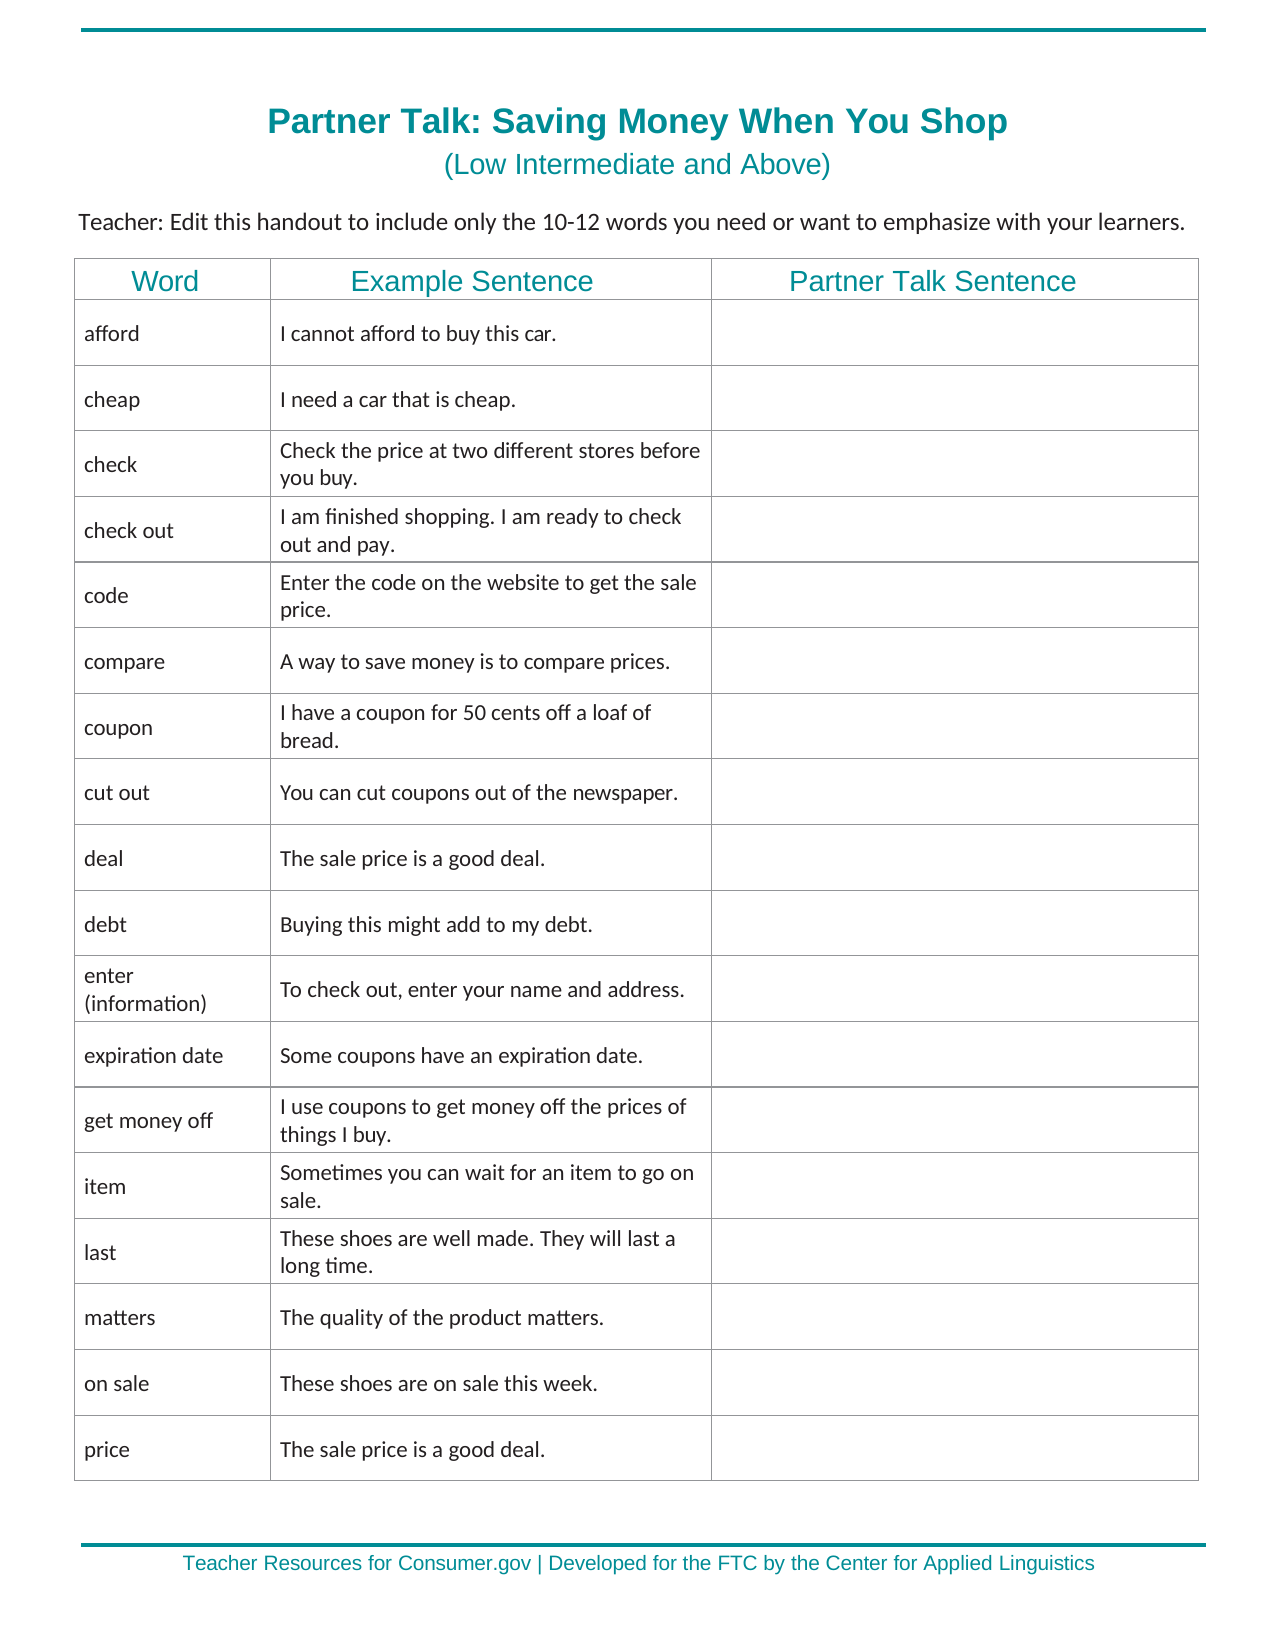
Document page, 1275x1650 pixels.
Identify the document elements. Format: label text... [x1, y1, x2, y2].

table_cell Buying this might add to my debt. [271, 891, 711, 955]
table_cell [712, 497, 1198, 561]
table_cell Some coupons have an expiration date. [271, 1022, 711, 1086]
table_cell The sale price is a good deal. [271, 1416, 711, 1480]
table_cell [712, 956, 1198, 1021]
table_cell debt [75, 891, 270, 955]
table_cell I use coupons to get money off the prices of things I buy. [271, 1088, 711, 1152]
table_cell item [75, 1153, 270, 1218]
table_cell Check the price at two different stores before you buy. [271, 431, 711, 496]
table_cell To check out, enter your name and address. [271, 956, 711, 1021]
table_cell deal [75, 825, 270, 889]
table_cell [712, 431, 1198, 496]
table_cell [712, 1219, 1198, 1283]
table_cell [712, 300, 1198, 364]
table_cell [712, 1416, 1198, 1480]
table_cell [712, 1022, 1198, 1086]
table_cell A way to save money is to compare prices. [271, 628, 711, 693]
table_cell get money off [75, 1088, 270, 1152]
table_cell [712, 563, 1198, 627]
table_cell These shoes are well made. They will last a long time. [271, 1219, 711, 1283]
text Teacher: Edit this handout to include only the 10-12 words you need or want to emphasize with your learners. [62, 206, 1201, 236]
table_cell price [75, 1416, 270, 1480]
table_cell [712, 628, 1198, 693]
table_cell [712, 1350, 1198, 1414]
table_cell Sometimes you can wait for an item to go on sale. [271, 1153, 711, 1218]
table_cell [712, 759, 1198, 824]
table_cell I am finished shopping. I am ready to check out and pay. [271, 497, 711, 561]
table_cell check out [75, 497, 270, 561]
table_cell check [75, 431, 270, 496]
table_cell These shoes are on sale this week. [271, 1350, 711, 1414]
table_cell I need a car that is cheap. [271, 366, 711, 430]
table_cell [712, 1088, 1198, 1152]
table_cell You can cut coupons out of the newspaper. [271, 759, 711, 824]
table_cell afford [75, 300, 270, 364]
table_cell last [75, 1219, 270, 1283]
text Partner Talk: Saving Money When You Shop [239, 100, 1035, 141]
table_cell [712, 1284, 1198, 1349]
table_cell [712, 1153, 1198, 1218]
table_cell [712, 891, 1198, 955]
table_cell Enter the code on the website to get the sale price. [271, 563, 711, 627]
table_cell on sale [75, 1350, 270, 1414]
table_cell compare [75, 628, 270, 693]
table_header Word [75, 259, 270, 299]
table_cell The quality of the product matters. [271, 1284, 711, 1349]
table_cell matters [75, 1284, 270, 1349]
table_cell enter (information) [75, 956, 270, 1021]
table_cell I have a coupon for 50 cents off a loaf of bread. [271, 694, 711, 758]
table_cell [712, 694, 1198, 758]
table_cell [712, 366, 1198, 430]
table_header Partner Talk Sentence [712, 259, 1198, 299]
table_cell cut out [75, 759, 270, 824]
table_cell coupon [75, 694, 270, 758]
table_cell I cannot afford to buy this car. [271, 300, 711, 364]
table_cell code [75, 563, 270, 627]
table_cell cheap [75, 366, 270, 430]
table_cell [712, 825, 1198, 889]
table_cell expiration date [75, 1022, 270, 1086]
text (Low Intermediate and Above) [239, 147, 1035, 181]
table_cell The sale price is a good deal. [271, 825, 711, 889]
table_header Example Sentence [271, 259, 711, 299]
